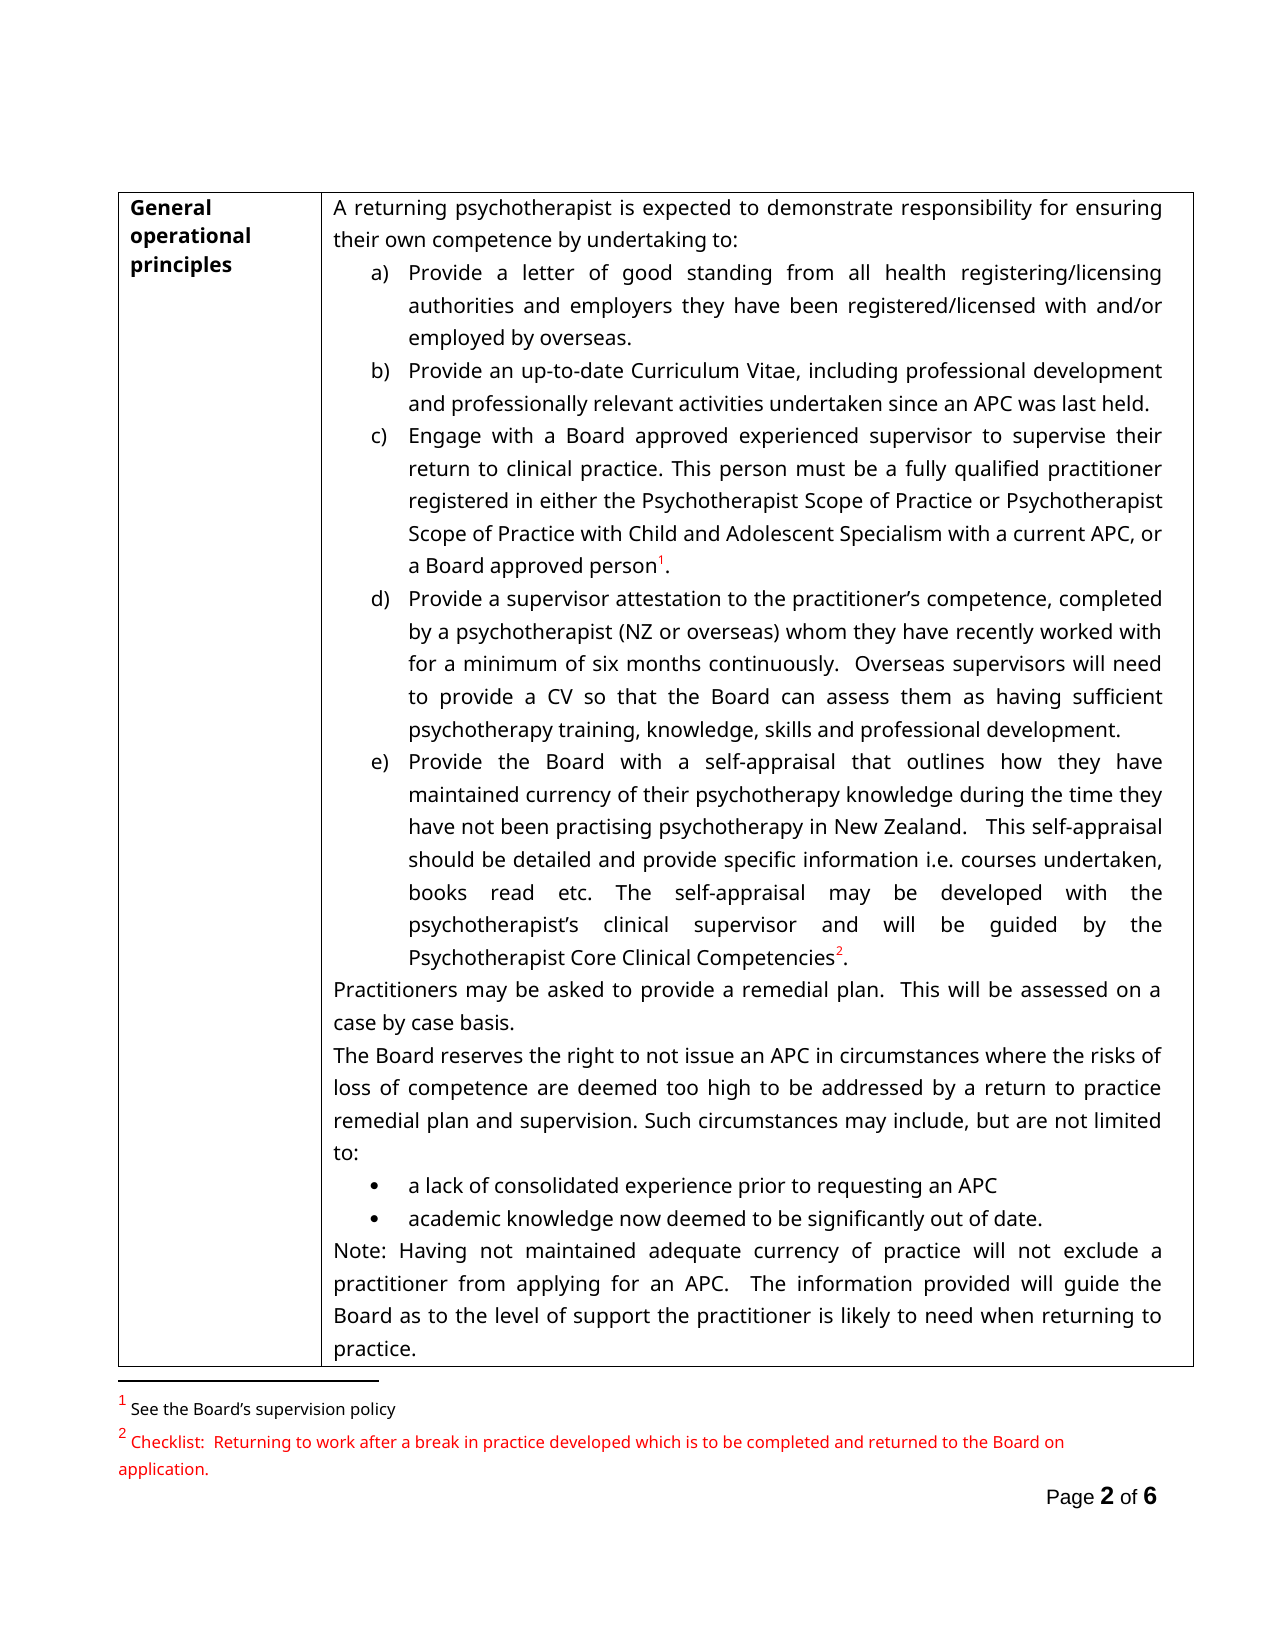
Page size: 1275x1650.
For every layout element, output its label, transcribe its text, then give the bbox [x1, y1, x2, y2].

table_cell General operational principles [119, 193, 321, 1366]
table_cell A returning psychotherapist is expected to demonstrate responsibility for ensuring their own competence by undertaking to: Provide a letter of good standing from all health registering/licensing authorities and employers they have been registered/licensed with and/or employed by overseas. Provide an up-to-date Curriculum Vitae, including professional development and professionally relevant activities undertaken since an APC was last held. Engage with a Board approved experienced supervisor to supervise their return to clinical practice. This person must be a fully qualified practitioner registered in either the Psychotherapist Scope of Practice or Psychotherapist Scope of Practice with Child and Adolescent Specialism with a current APC, or a Board approved person. Provide a supervisor attestation to the practitioner’s competence, completed by a psychotherapist (NZ or overseas) whom they have recently worked with for a minimum of six months continuously. Overseas supervisors will need to provide a CV so that the Board can assess them as having sufficient psychotherapy training, knowledge, skills and professional development. Provide the Board with a self-appraisal that outlines how they have maintained currency of their psychotherapy knowledge during the time they have not been practising psychotherapy in New Zealand. This self-appraisal should be detailed and provide specific information i.e. courses undertaken, books read etc. The self-appraisal may be developed with the psychotherapist’s clinical supervisor and will be guided by the Psychotherapist Core Clinical Competencies. Practitioners may be asked to provide a remedial plan. This will be assessed on a case by case basis. The Board reserves the right to not issue an APC in circumstances where the risks of loss of competence are deemed too high to be addressed by a return to practice remedial plan and supervision. Such circumstances may include, but are not limited to: a lack of consolidated experience prior to requesting an APC academic knowledge now deemed to be significantly out of date. Note: Having not maintained adequate currency of practice will not exclude a practitioner from applying for an APC. The information provided will guide the Board as to the level of support the practitioner is likely to need when returning to practice. [322, 193, 1193, 1366]
